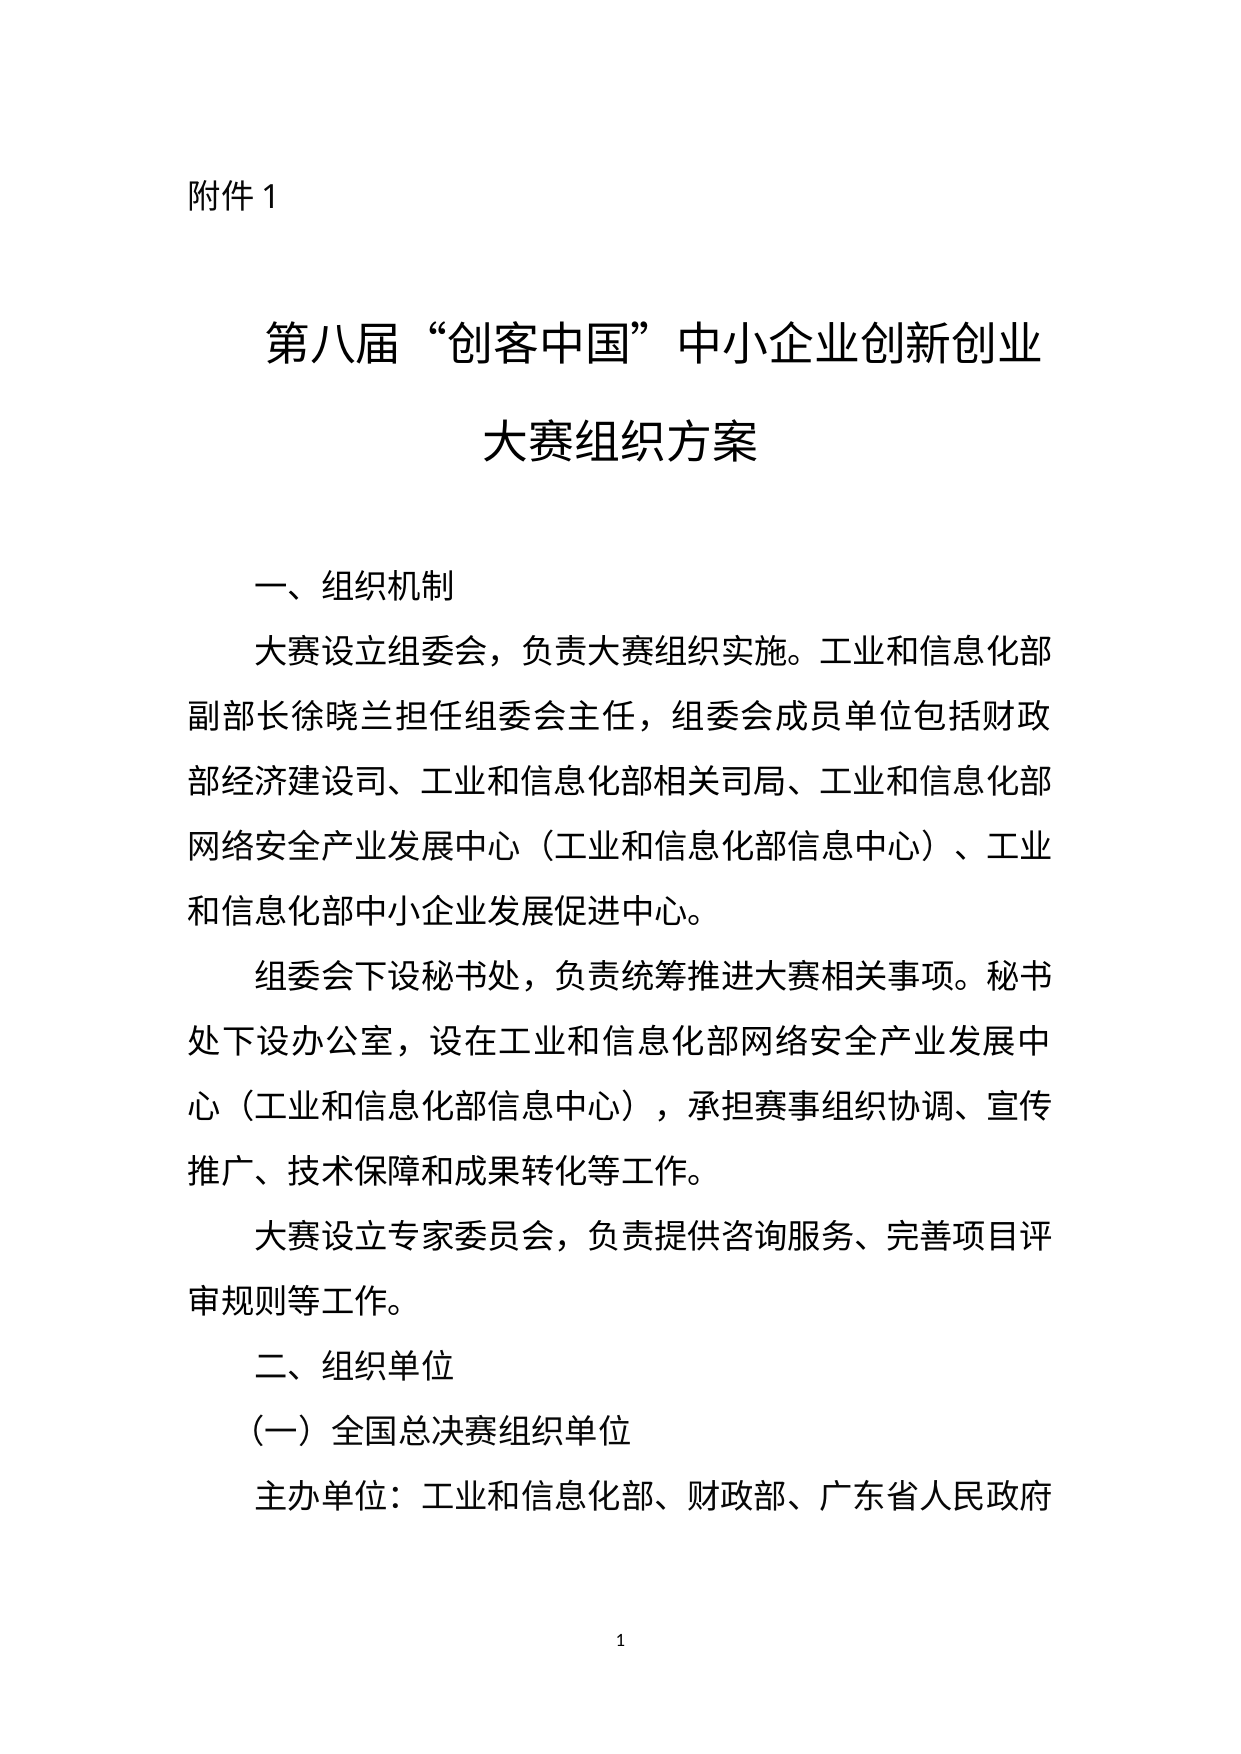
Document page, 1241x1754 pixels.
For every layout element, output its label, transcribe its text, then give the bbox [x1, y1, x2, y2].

list 组织单位 [187, 1332, 1053, 1397]
list 主办单位：工业和信息化部、财政部、广东省人民政府 [187, 1462, 1053, 1592]
text 第八届“创客中国”中小企业创新创业大赛组织方案 [187, 292, 1053, 487]
list 组委会下设秘书处，负责统筹推进大赛相关事项。秘书处下设办公室，设在工业和信息化部网络安全产业发展中心（工业和信息化部信息中心），承担赛事组织协调、宣传推广、技术保障和成果转化等工作。 [187, 942, 1053, 1202]
list 组织机制 [187, 552, 1053, 617]
list 大赛设立组委会，负责大赛组织实施。工业和信息化部副部长徐晓兰担任组委会主任，组委会成员单位包括财政部经济建设司、工业和信息化部相关司局、工业和信息化部网络安全产业发展中心（工业和信息化部信息中心）、工业和信息化部中小企业发展促进中心。 [187, 617, 1053, 942]
list 全国总决赛组织单位 [187, 1397, 1053, 1462]
text 附件1 [187, 162, 1053, 227]
list 大赛设立专家委员会，负责提供咨询服务、完善项目评审规则等工作。 [187, 1202, 1053, 1332]
